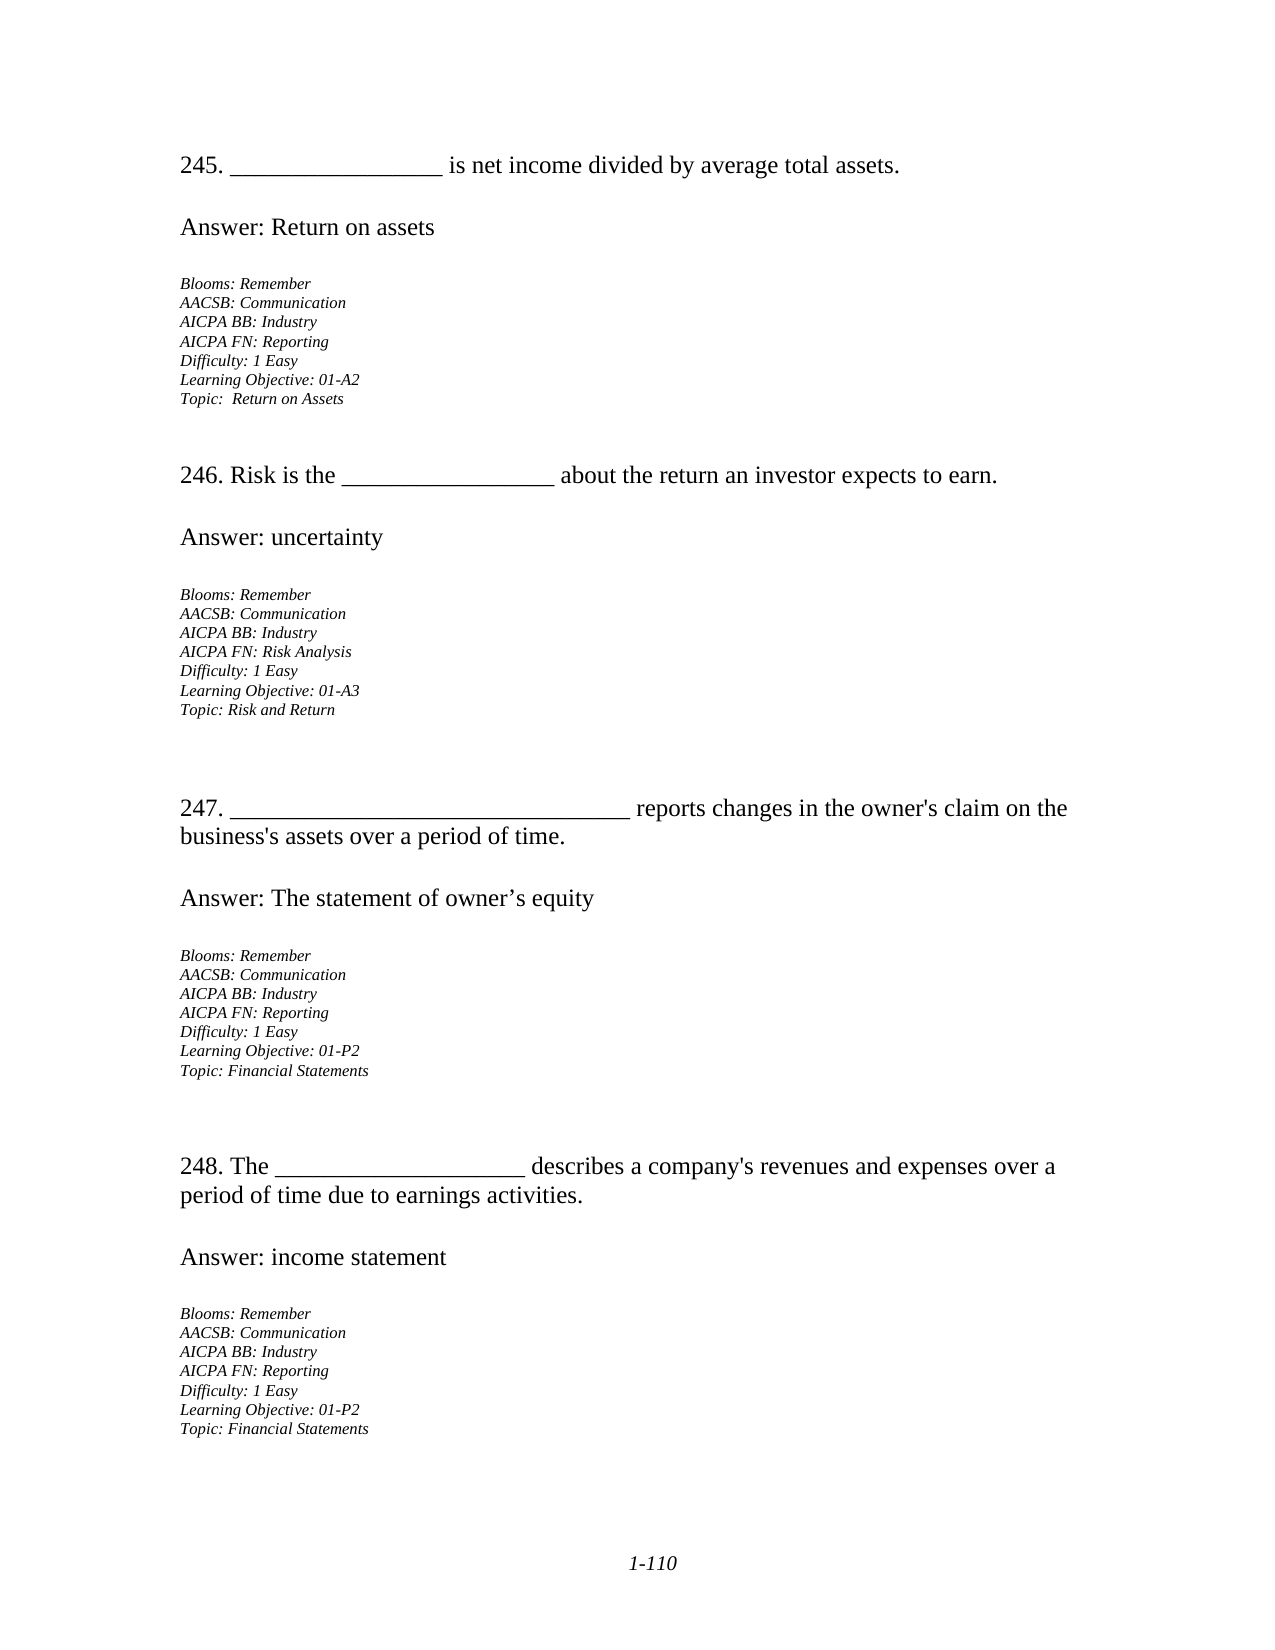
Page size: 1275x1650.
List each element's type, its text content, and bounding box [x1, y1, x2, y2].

text 248. The ____________________ describes a company's revenues and expenses over a period of time due to earnings activities. [180, 1151, 1125, 1208]
text Answer: Return on assets [180, 212, 1125, 241]
text Answer: income statement [180, 1242, 1125, 1271]
text Blooms: Remember AACSB: Communication AICPA BB: Industry AICPA FN: Risk Analysis Difficulty: 1 Easy Learning Objective: 01-A3 [180, 584, 1125, 699]
text Blooms: Remember AACSB: Communication AICPA BB: Industry AICPA FN: Reporting Difficulty: 1 Easy Learning Objective: 01-A2 [180, 274, 1125, 389]
text Topic: Financial Statements [180, 1060, 1125, 1079]
text Answer: uncertainty [180, 522, 1125, 551]
text Answer: The statement of owner’s equity [180, 883, 1125, 912]
text Topic: Risk and Return [180, 699, 1125, 738]
text Blooms: Remember AACSB: Communication AICPA BB: Industry AICPA FN: Reporting Difficulty: 1 Easy Learning Objective: 01-P2 [180, 945, 1125, 1060]
text 245. _________________ is net income divided by average total assets. [180, 150, 1125, 179]
text Topic: Financial Statements [180, 1419, 1125, 1457]
text 246. Risk is the _________________ about the return an investor expects to earn. [180, 461, 1125, 489]
text 247. ________________________________ reports changes in the owner's claim on the business's assets over a period of time. [180, 793, 1125, 850]
text Blooms: Remember AACSB: Communication AICPA BB: Industry AICPA FN: Reporting Difficulty: 1 Easy Learning Objective: 01-P2 [180, 1304, 1125, 1419]
text Topic: Return on Assets [180, 389, 1125, 427]
